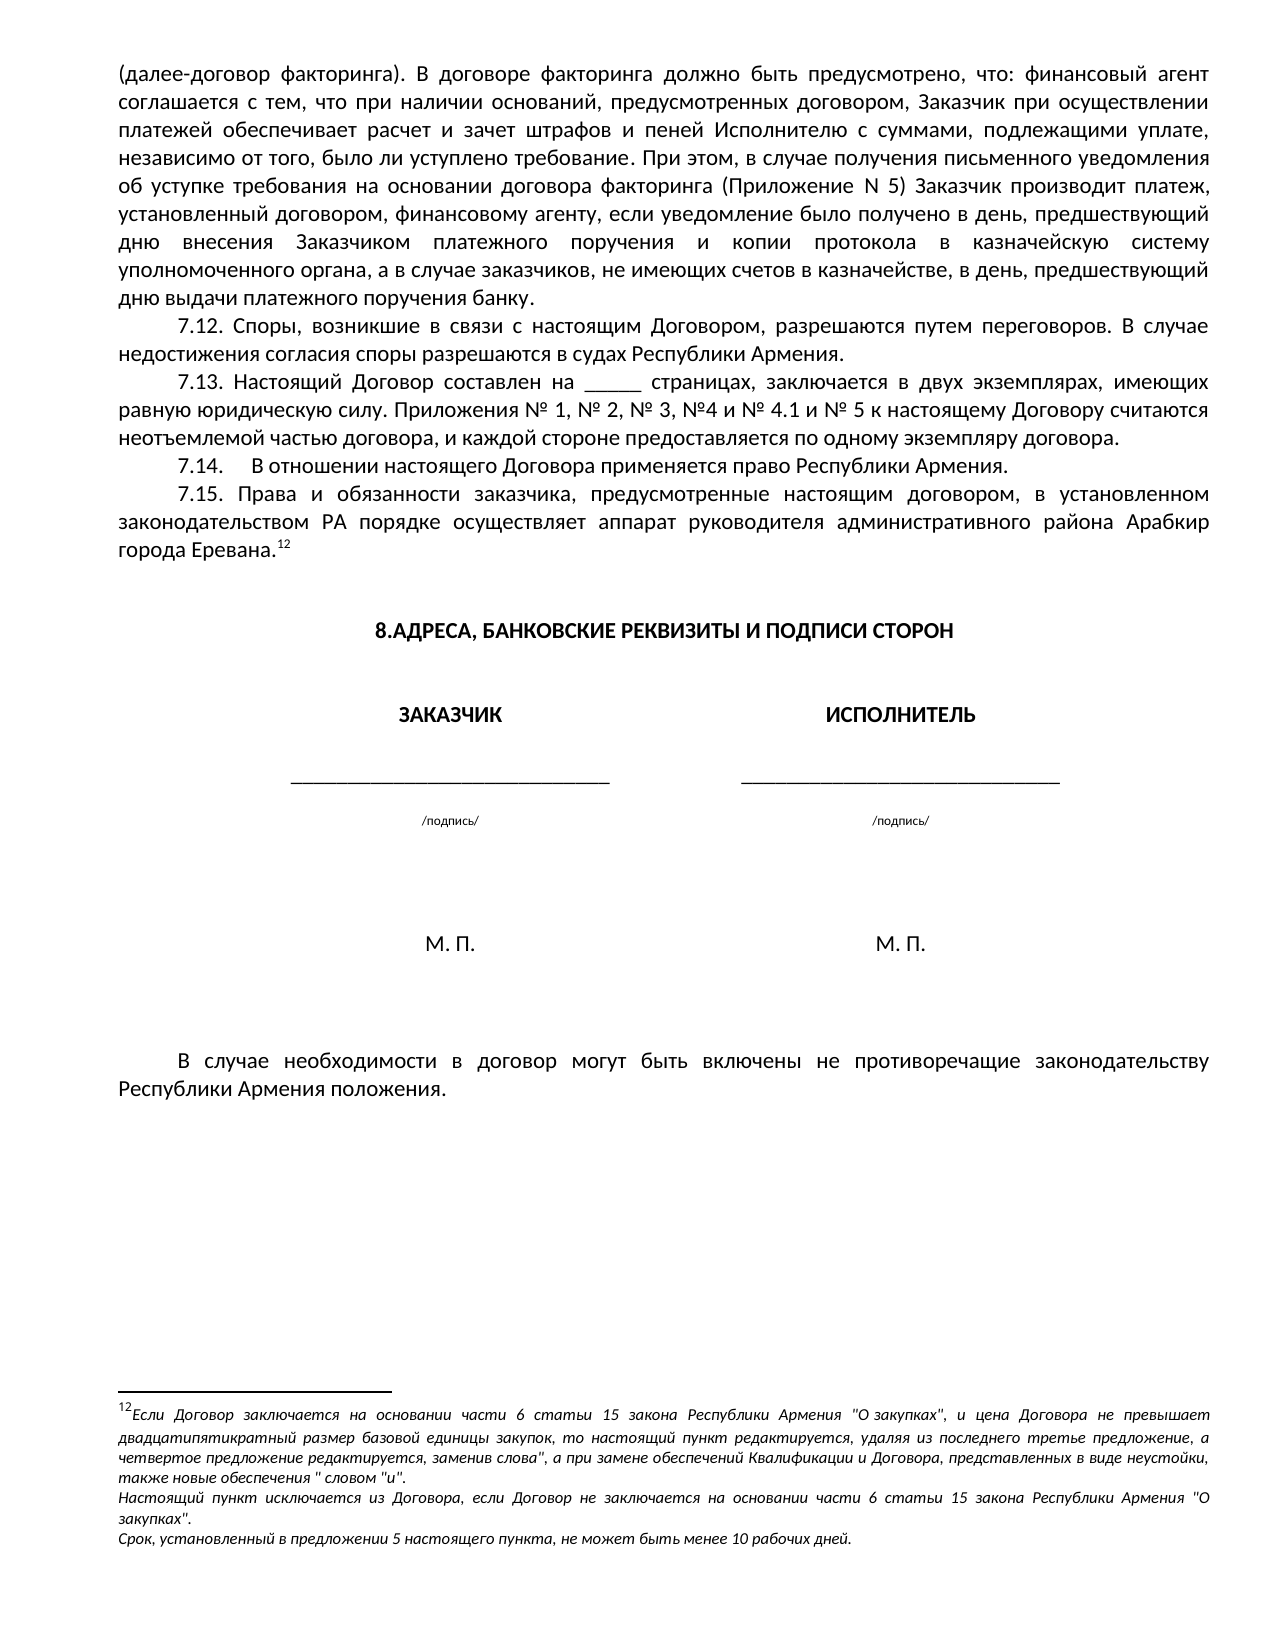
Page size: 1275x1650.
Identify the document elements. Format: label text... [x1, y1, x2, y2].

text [118, 59, 1211, 311]
text 7.14. В отношении настоящего Договора применяется право Республики Армения. [118, 451, 1211, 479]
text 7.12. Споры, возникшие в связи с настоящим Договором, разрешаются путем переговоров. В случае недостижения согласия споры разрешаются в судах Республики Армения. [118, 311, 1211, 367]
text 7.15. Права и обязанности заказчика, предусмотренные настоящим договором, в установленном законодательством РА порядке осуществляет аппарат руководителя административного района Арабкир города Еревана. [118, 479, 1211, 563]
text 7.13. Настоящий Договор составлен на _____ страницах, заключается в двух экземплярах, имеющих равную юридическую силу. Приложения № 1, № 2, № 3, №4 и № 4.1 и № 5 к настоящему Договору считаются неотъемлемой частью договора, и каждой стороне предоставляется по одному экземпляру договора. [118, 367, 1211, 451]
text 8.АДРЕСА, БАНКОВСКИЕ РЕКВИЗИТЫ И ПОДПИСИ СТОРОН [118, 616, 1211, 644]
text В случае необходимости в договор могут быть включены не противоречащие законодательству Республики Армения положения. [118, 1046, 1211, 1102]
table_header ЗАКАЗЧИК ____________________________ /подпись/ М. П. [214, 700, 687, 987]
table_header ИСПОЛНИТЕЛЬ ____________________________ /подпись/ М. П. [687, 700, 1115, 987]
